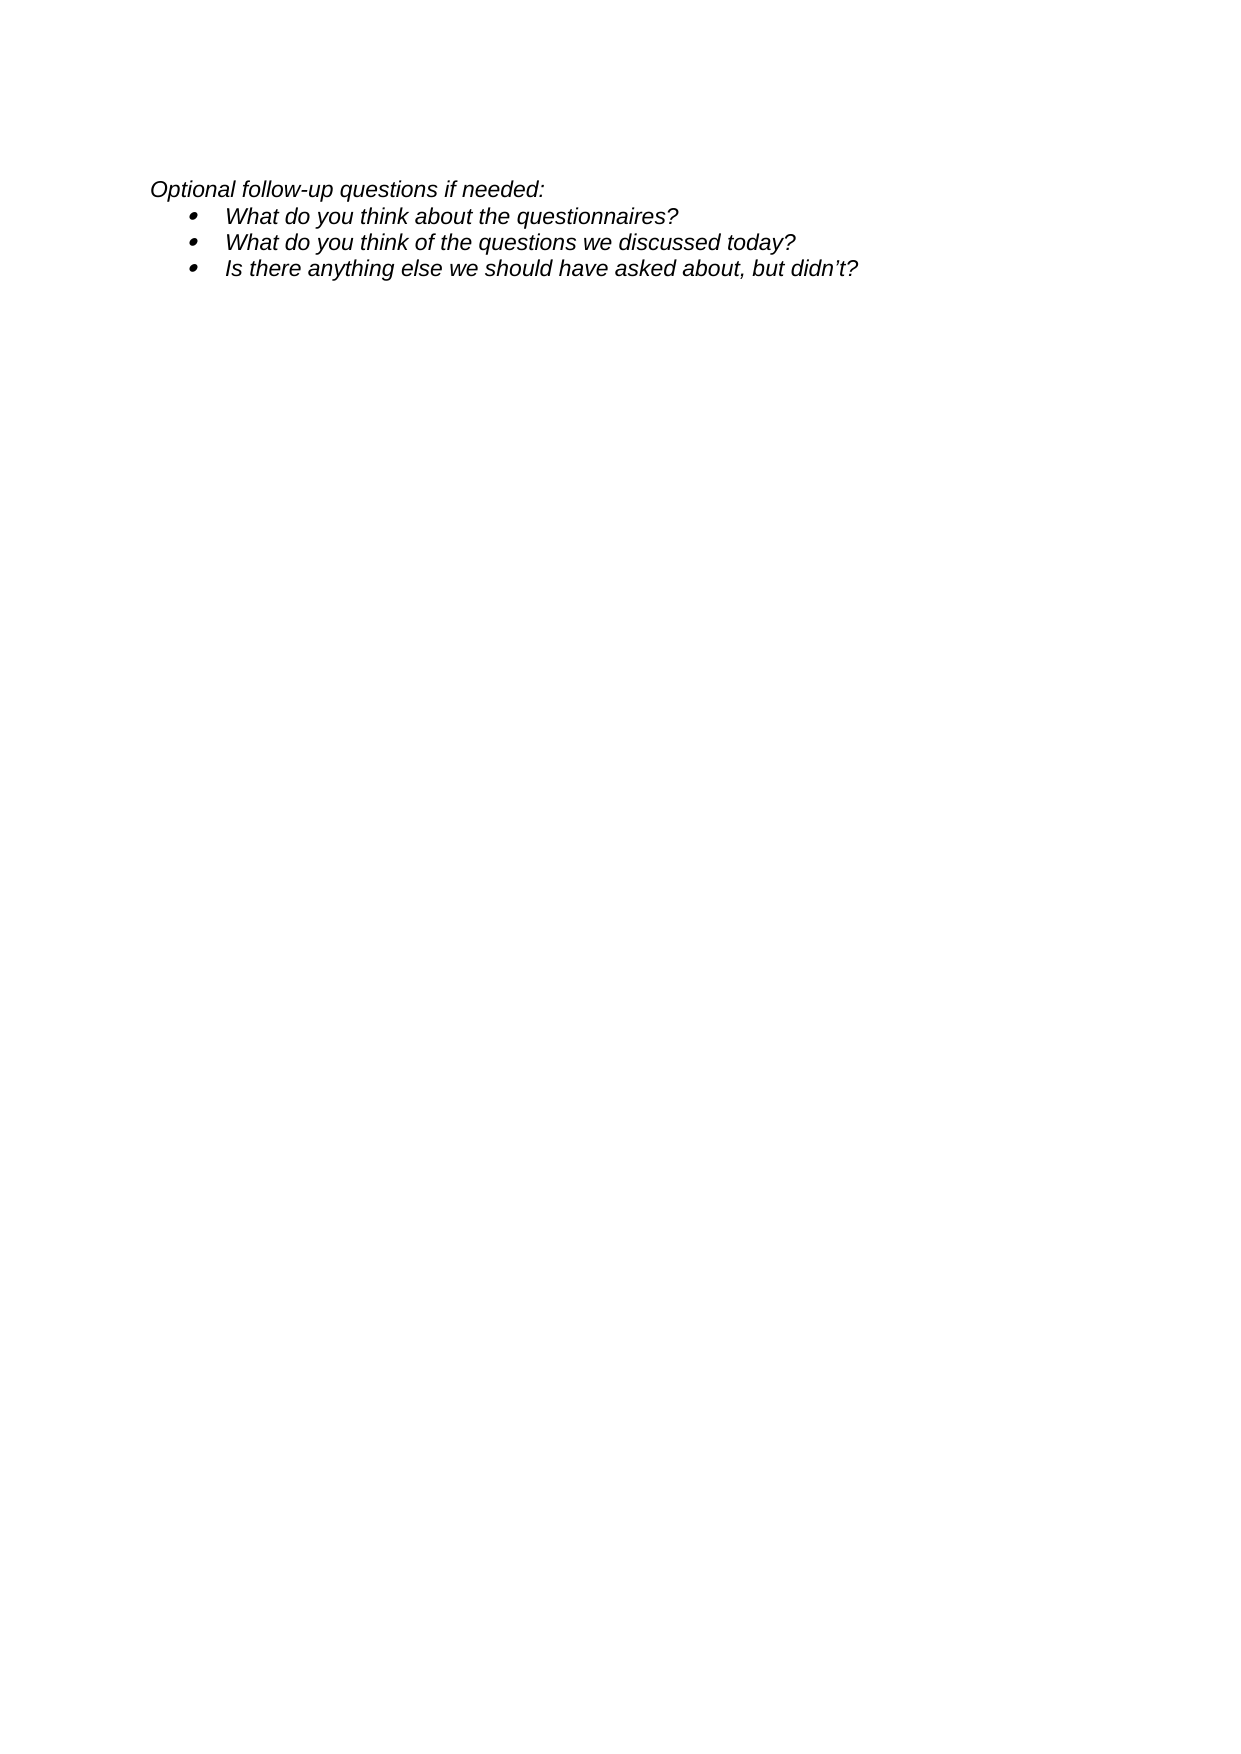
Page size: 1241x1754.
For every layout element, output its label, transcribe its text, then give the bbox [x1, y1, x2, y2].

text Optional follow-up questions if needed: [150, 176, 1090, 203]
list What do you think of the questions we discussed today? [187, 229, 1090, 255]
list What do you think about the questionnaires? [187, 203, 1090, 229]
list Is there anything else we should have asked about, but didn’t? [187, 255, 1090, 282]
